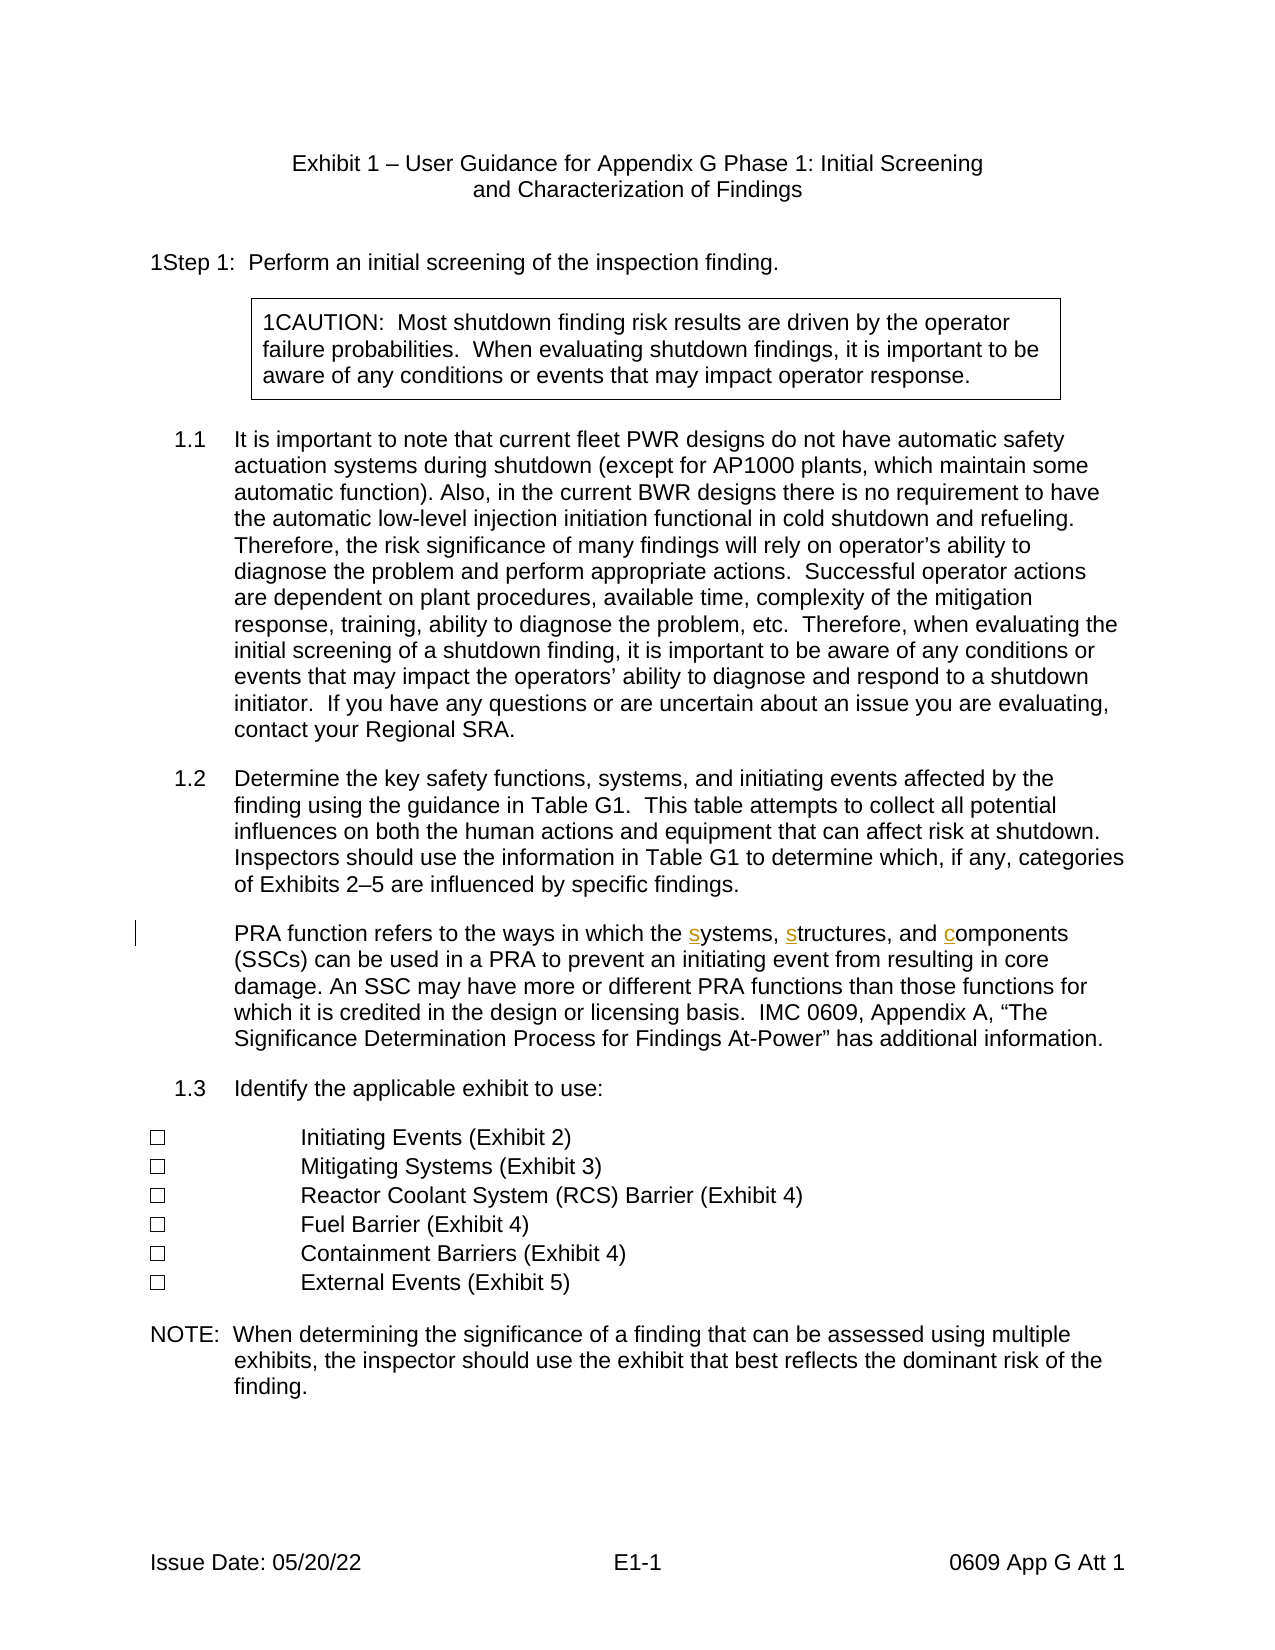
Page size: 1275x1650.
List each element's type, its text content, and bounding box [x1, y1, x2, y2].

list Fuel Barrier (Exhibit 4) [150, 1211, 1125, 1240]
list Containment Barriers (Exhibit 4) [150, 1240, 1125, 1269]
list It is important to note that current fleet PWR designs do not have automatic safety actuation systems during shutdown (except for AP1000 plants, which maintain some automatic function). Also, in the current BWR designs there is no requirement to have the automatic low-level injection initiation functional in cold shutdown and refueling. Therefore, the risk significance of many findings will rely on operator’s ability to diagnose the problem and perform appropriate actions. Successful operator actions are dependent on plant procedures, available time, complexity of the mitigation response, training, ability to diagnose the problem, etc. Therefore, when evaluating the initial screening of a shutdown finding, it is important to be aware of any conditions or events that may impact the operators’ ability to diagnose and respond to a shutdown initiator. If you have any questions or are uncertain about an issue you are evaluating, contact your Regional SRA. [174, 426, 1125, 742]
list Determine the key safety functions, systems, and initiating events affected by the finding using the guidance in Table G1. This table attempts to collect all potential influences on both the human actions and equipment that can affect risk at shutdown. Inspectors should use the information in Table G1 to determine which, if any, categories of Exhibits 2–5 are influenced by specific findings. [174, 765, 1125, 897]
text CAUTION: Most shutdown finding risk results are driven by the operator failure probabilities. When evaluating shutdown findings, it is important to be aware of any conditions or events that may impact operator response. [252, 299, 1060, 399]
text NOTE: When determining the significance of a finding that can be assessed using multiple exhibits, the inspector should use the exhibit that best reflects the dominant risk of the finding. [150, 1321, 1125, 1400]
list External Events (Exhibit 5) [150, 1269, 1125, 1298]
list Initiating Events (Exhibit 2) [150, 1124, 1125, 1153]
text PRA function refers to the ways in which the ystems, tructures, and omponents (SSCs) can be used in a PRA to prevent an initiating event from resulting in core damage. An SSC may have more or different PRA functions than those functions for which it is credited in the design or licensing basis. IMC 0609, Appendix A, “The Significance Determination Process for Findings At-Power” has additional information. [234, 920, 1125, 1052]
list Mitigating Systems (Exhibit 3) [150, 1153, 1125, 1182]
list Reactor Coolant System (RCS) Barrier (Exhibit 4) [150, 1182, 1125, 1211]
list Identify the applicable exhibit to use: [174, 1075, 1125, 1101]
text Step 1: Perform an initial screening of the inspection finding. [150, 248, 1125, 275]
title Exhibit 1 – User Guidance for Appendix G Phase 1: Initial Screening and Characterization of Findings [150, 150, 1125, 203]
